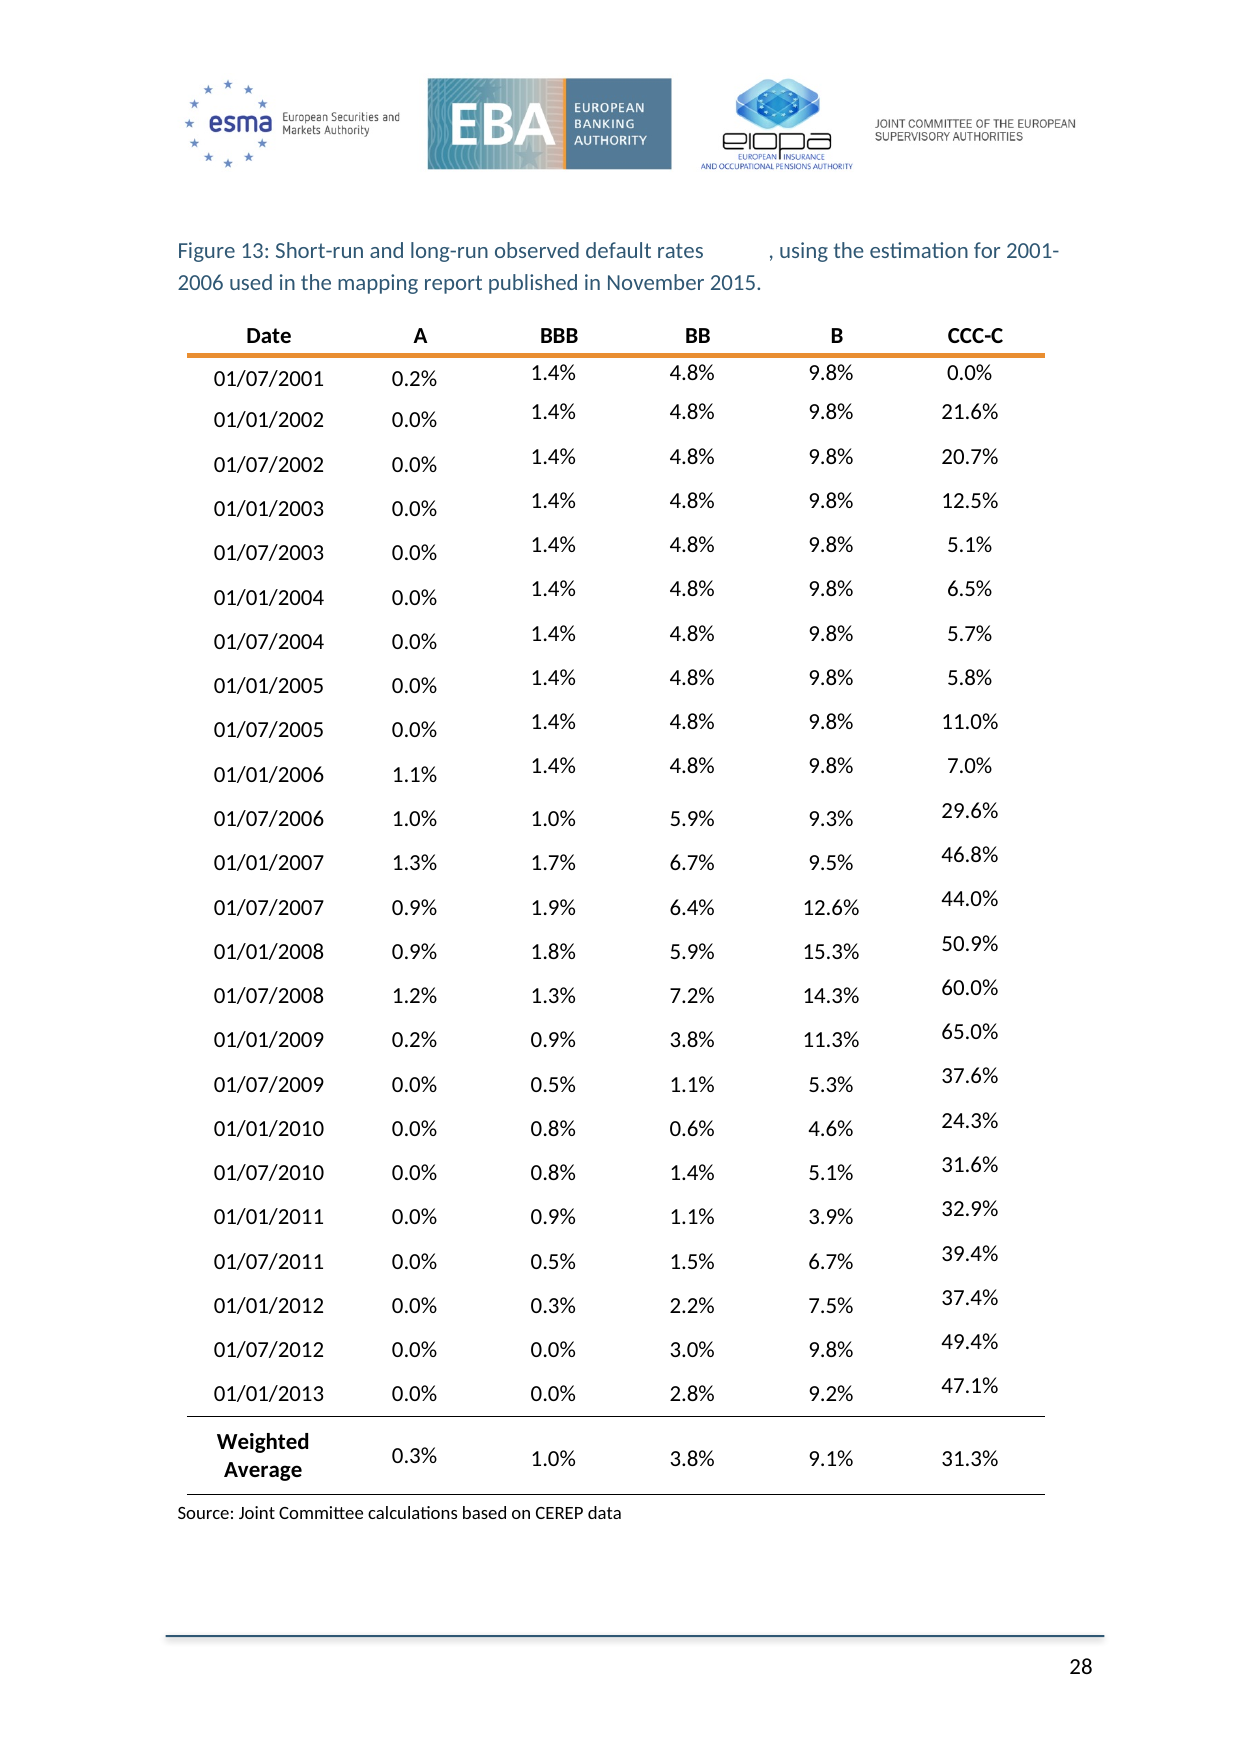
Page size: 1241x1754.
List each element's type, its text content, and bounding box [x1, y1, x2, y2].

table_cell 1.2% [351, 973, 489, 1017]
table_header CCC-C [906, 309, 1045, 353]
table_cell 01/01/2004 [187, 575, 351, 619]
table_cell 5.9% [628, 796, 767, 840]
table_cell 4.8% [628, 619, 767, 663]
picture [177, 73, 1088, 174]
table_cell 0.0% [490, 1371, 628, 1416]
table_cell 4.8% [628, 575, 767, 619]
table_cell 01/01/2013 [187, 1371, 351, 1416]
table_cell 1.1% [351, 752, 489, 796]
table_cell 01/01/2008 [187, 929, 351, 973]
table_cell 37.4% [906, 1283, 1045, 1327]
table_cell 9.8% [767, 619, 906, 663]
table_cell 4.8% [628, 530, 767, 574]
table_cell 50.9% [906, 929, 1045, 973]
table_cell 6.7% [767, 1239, 906, 1283]
table_cell 9.8% [767, 575, 906, 619]
table_cell 01/07/2006 [187, 796, 351, 840]
table_cell 01/01/2012 [187, 1283, 351, 1327]
table_cell 1.5% [628, 1239, 767, 1283]
table_cell 20.7% [906, 442, 1045, 486]
table_cell 7.2% [628, 973, 767, 1017]
table_cell 1.4% [490, 619, 628, 663]
table_cell 37.6% [906, 1062, 1045, 1106]
table_cell 11.3% [767, 1017, 906, 1062]
table_cell 01/07/2012 [187, 1327, 351, 1371]
table_cell 2.2% [628, 1283, 767, 1327]
table_cell 32.9% [906, 1194, 1045, 1239]
table_cell 1.4% [490, 358, 628, 397]
table_cell 1.4% [490, 530, 628, 574]
table_cell 0.0% [351, 619, 489, 663]
table_cell 5.9% [628, 929, 767, 973]
table_cell 1.4% [490, 752, 628, 796]
table_cell 01/07/2005 [187, 708, 351, 752]
table_cell 01/01/2010 [187, 1106, 351, 1150]
table_cell 01/07/2004 [187, 619, 351, 663]
table_cell 9.8% [767, 486, 906, 530]
table_cell 0.3% [490, 1283, 628, 1327]
table_cell 7.5% [767, 1283, 906, 1327]
table_cell 1.0% [490, 1417, 628, 1494]
table_cell 01/01/2005 [187, 663, 351, 707]
table_cell 0.8% [490, 1106, 628, 1150]
table_cell 01/01/2002 [187, 398, 351, 442]
table_header Date [187, 309, 351, 353]
table_cell 0.0% [351, 1194, 489, 1239]
table_cell 39.4% [906, 1239, 1045, 1283]
table_cell 01/01/2007 [187, 840, 351, 884]
table_cell 1.3% [490, 973, 628, 1017]
table_cell 4.8% [628, 752, 767, 796]
table_cell 9.8% [767, 358, 906, 397]
table_cell 0.8% [490, 1150, 628, 1194]
table_cell 5.1% [906, 530, 1045, 574]
table_cell 1.3% [351, 840, 489, 884]
table_cell 1.8% [490, 929, 628, 973]
table_cell 0.2% [351, 358, 489, 397]
title Figure 13: Short-run and long-run observed default rates , using the estimation for 2001-2006 used in the mapping report published in November 2015. [177, 236, 1092, 296]
table_cell 4.8% [628, 442, 767, 486]
table_cell 46.8% [906, 840, 1045, 884]
table_cell 3.9% [767, 1194, 906, 1239]
table_cell 21.6% [906, 398, 1045, 442]
table_cell 5.7% [906, 619, 1045, 663]
table_cell 4.8% [628, 708, 767, 752]
table_cell 0.0% [906, 358, 1045, 397]
table_cell 0.5% [490, 1239, 628, 1283]
table_cell 01/07/2003 [187, 530, 351, 574]
table_cell 0.0% [351, 1150, 489, 1194]
table_cell 01/07/2002 [187, 442, 351, 486]
table_cell 1.1% [628, 1062, 767, 1106]
table_cell 3.8% [628, 1417, 767, 1494]
table_cell 2.8% [628, 1371, 767, 1416]
table_cell 0.0% [351, 575, 489, 619]
table_cell 7.0% [906, 752, 1045, 796]
table_cell 01/07/2009 [187, 1062, 351, 1106]
table_cell 4.8% [628, 398, 767, 442]
table_cell 4.8% [628, 663, 767, 707]
table_cell 1.4% [490, 663, 628, 707]
table_cell 0.9% [490, 1017, 628, 1062]
table_cell 9.5% [767, 840, 906, 884]
table_cell 0.0% [351, 1327, 489, 1371]
table_cell 0.0% [351, 442, 489, 486]
table_cell 9.8% [767, 1327, 906, 1371]
table_cell 12.5% [906, 486, 1045, 530]
table_cell 9.8% [767, 398, 906, 442]
table_cell 0.0% [351, 398, 489, 442]
table_header A [351, 309, 489, 353]
table_cell 49.4% [906, 1327, 1045, 1371]
table_cell 12.6% [767, 885, 906, 929]
table_cell 9.8% [767, 442, 906, 486]
table_cell 01/01/2003 [187, 486, 351, 530]
table_cell 0.0% [490, 1327, 628, 1371]
table_cell 4.8% [628, 486, 767, 530]
table_cell 5.3% [767, 1062, 906, 1106]
table_header BBB [490, 309, 628, 353]
table_cell 47.1% [906, 1371, 1045, 1416]
table_cell 9.3% [767, 796, 906, 840]
table_cell 5.1% [767, 1150, 906, 1194]
table_cell 4.6% [767, 1106, 906, 1150]
table_cell 5.8% [906, 663, 1045, 707]
table_cell 9.1% [767, 1417, 906, 1494]
table_cell 0.0% [351, 1062, 489, 1106]
table_cell 9.8% [767, 530, 906, 574]
table_cell 1.7% [490, 840, 628, 884]
table_cell 1.4% [490, 708, 628, 752]
table_cell 1.0% [351, 796, 489, 840]
table_cell 0.3% [351, 1417, 489, 1494]
table_cell 15.3% [767, 929, 906, 973]
table_cell 6.4% [628, 885, 767, 929]
table_cell 31.3% [906, 1417, 1045, 1494]
table_cell 6.7% [628, 840, 767, 884]
table_cell 4.8% [628, 358, 767, 397]
table_cell 0.9% [351, 929, 489, 973]
text Source: Joint Committee calculations based on CEREP data [177, 1503, 1092, 1524]
table_cell 9.8% [767, 752, 906, 796]
table_cell Weighted Average [187, 1417, 351, 1494]
table_cell 01/01/2009 [187, 1017, 351, 1062]
table_cell 9.2% [767, 1371, 906, 1416]
table_header B [767, 309, 906, 353]
table_cell 1.4% [490, 575, 628, 619]
table_cell 0.0% [351, 1106, 489, 1150]
table_cell 0.0% [351, 1371, 489, 1416]
table_cell 24.3% [906, 1106, 1045, 1150]
table_cell 0.5% [490, 1062, 628, 1106]
table_cell 1.4% [490, 486, 628, 530]
table_cell 0.6% [628, 1106, 767, 1150]
table_cell 1.4% [490, 442, 628, 486]
table_cell 1.4% [628, 1150, 767, 1194]
table_cell 0.9% [490, 1194, 628, 1239]
table_cell 01/01/2011 [187, 1194, 351, 1239]
table_cell 11.0% [906, 708, 1045, 752]
table_cell 1.1% [628, 1194, 767, 1239]
table_cell 14.3% [767, 973, 906, 1017]
table_cell 1.0% [490, 796, 628, 840]
table_cell 1.4% [490, 398, 628, 442]
table_cell 9.8% [767, 708, 906, 752]
table_cell 31.6% [906, 1150, 1045, 1194]
table_cell 01/07/2001 [187, 358, 351, 397]
table_cell 29.6% [906, 796, 1045, 840]
table_cell 44.0% [906, 885, 1045, 929]
table_cell 60.0% [906, 973, 1045, 1017]
table_cell 01/07/2008 [187, 973, 351, 1017]
table_cell 3.8% [628, 1017, 767, 1062]
table_header BB [628, 309, 767, 353]
table_cell 6.5% [906, 575, 1045, 619]
table_cell 0.0% [351, 530, 489, 574]
table_cell 1.9% [490, 885, 628, 929]
table_cell 0.0% [351, 663, 489, 707]
table_cell 0.0% [351, 486, 489, 530]
table_cell 0.2% [351, 1017, 489, 1062]
table_cell 0.0% [351, 1239, 489, 1283]
table_cell 01/07/2011 [187, 1239, 351, 1283]
table_cell 65.0% [906, 1017, 1045, 1062]
table_cell 0.9% [351, 885, 489, 929]
table_cell 0.0% [351, 708, 489, 752]
table_cell 01/01/2006 [187, 752, 351, 796]
table_cell 01/07/2007 [187, 885, 351, 929]
table_cell 0.0% [351, 1283, 489, 1327]
table_cell 3.0% [628, 1327, 767, 1371]
table_cell 9.8% [767, 663, 906, 707]
table_cell 01/07/2010 [187, 1150, 351, 1194]
